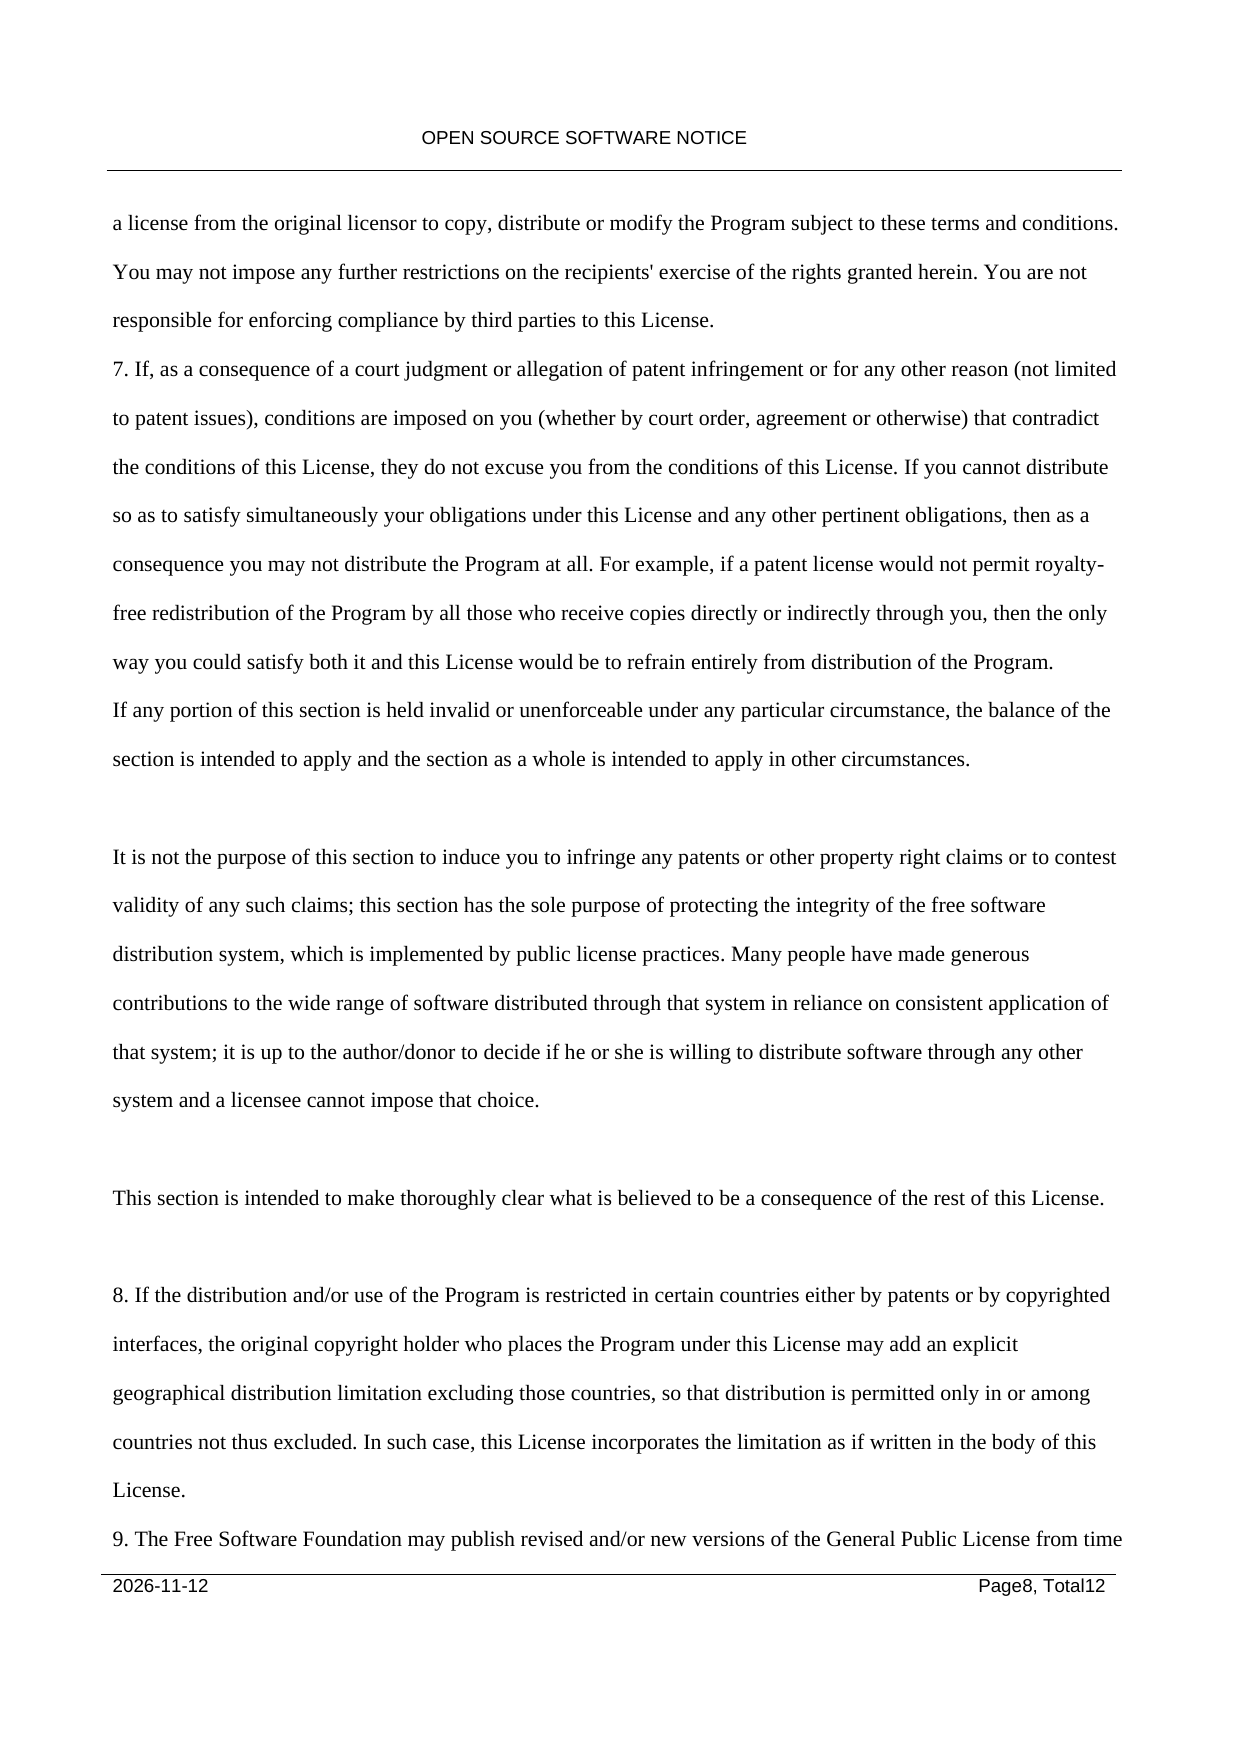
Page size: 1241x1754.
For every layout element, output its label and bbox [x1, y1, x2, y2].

text [112, 206, 1128, 1555]
